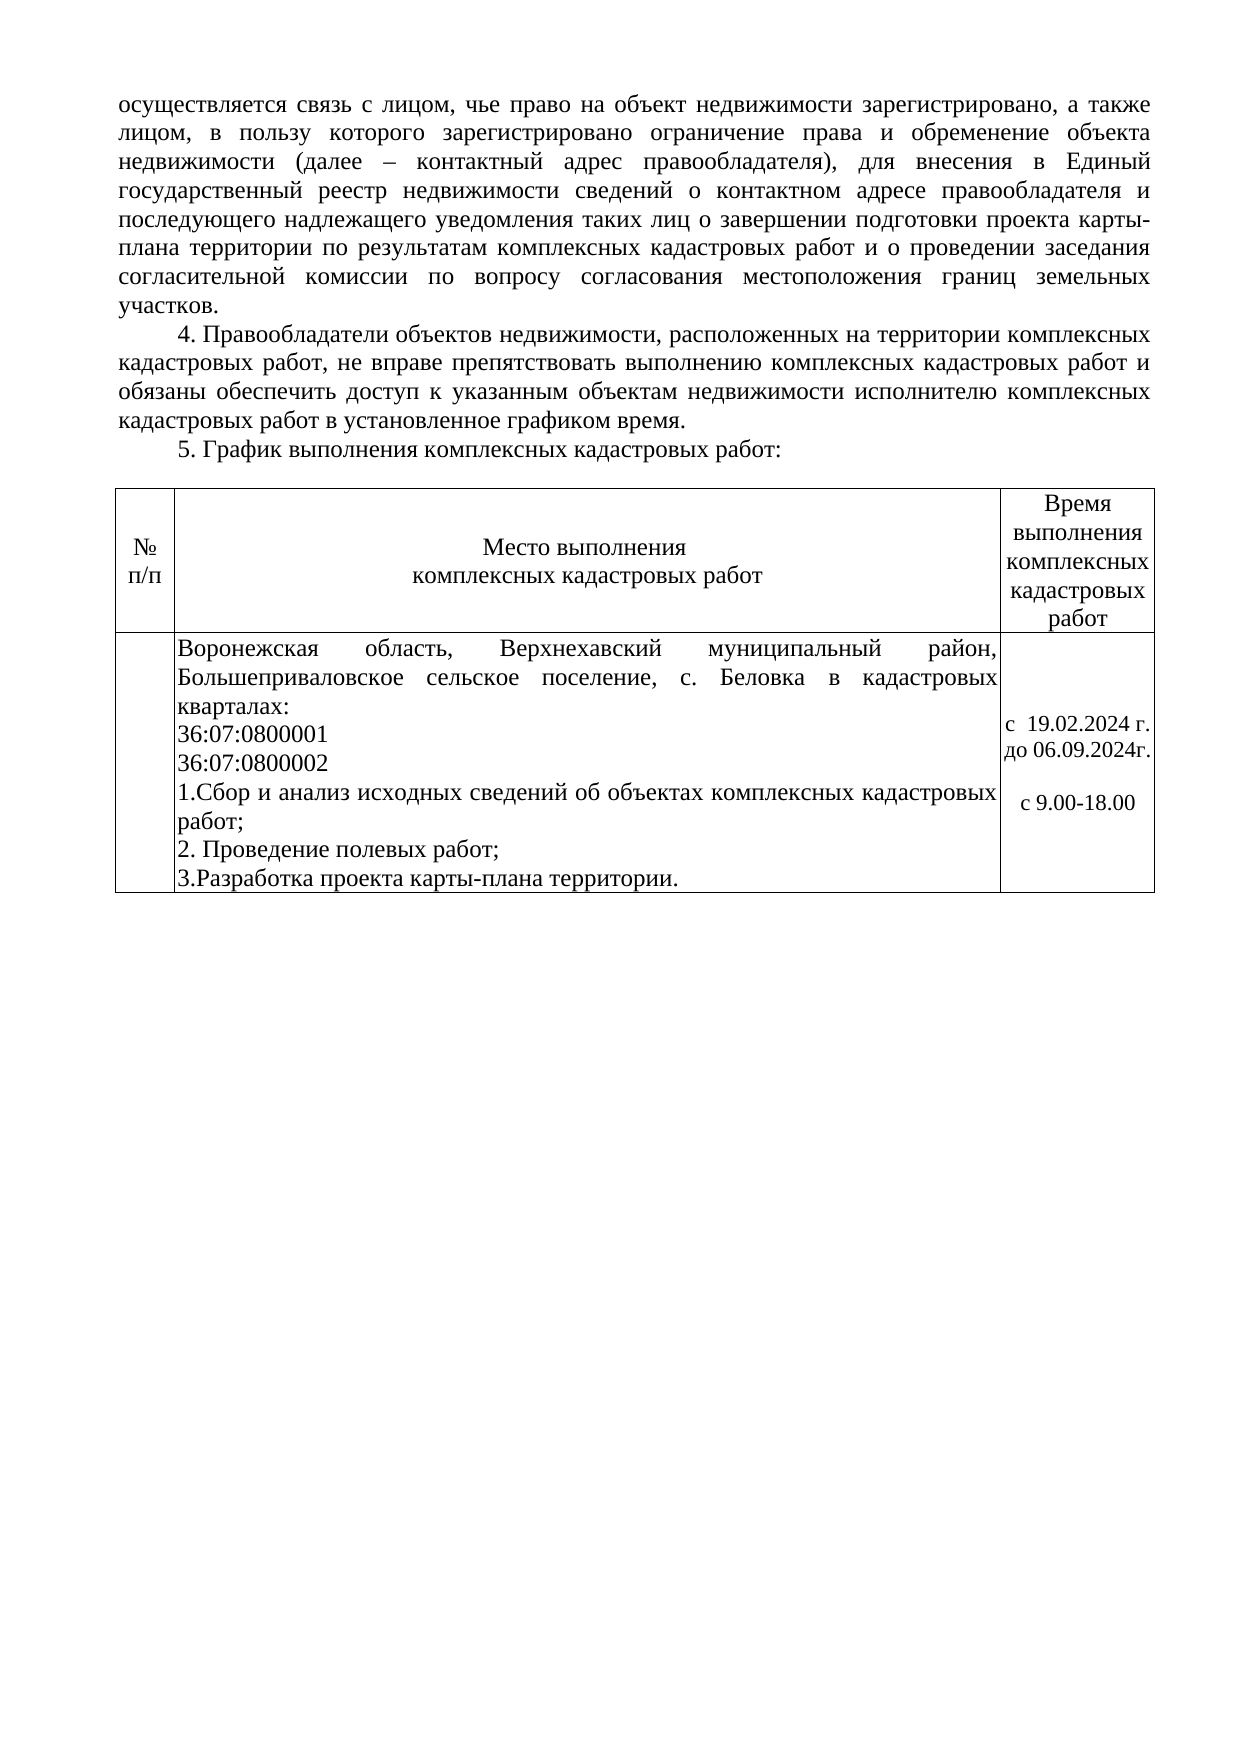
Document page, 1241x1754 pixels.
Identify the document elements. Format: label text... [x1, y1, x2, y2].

table_header Место выполнения комплексных кадастровых работ [175, 489, 1000, 632]
text 5. График выполнения комплексных кадастровых работ: [118, 434, 1152, 462]
table_cell [116, 633, 174, 892]
table_header Время выполнения комплексных кадастровых работ [1001, 489, 1154, 632]
table_cell Воронежская область, Верхнехавский муниципальный район, Большеприваловское сельское поселение, с. Беловка в кадастровых кварталах: 36:07:0800001 36:07:0800002 1.Cбор и анализ исходных сведений об объектах комплексных кадастровых работ; 2. Проведение полевых работ; 3.Разработка проекта карты-плана территории. [175, 633, 1000, 892]
text 4. Правообладатели объектов недвижимости, расположенных на территории комплексных кадастровых работ, не вправе препятствовать выполнению комплексных кадастровых работ и обязаны обеспечить доступ к указанным объектам недвижимости исполнителю комплексных кадастровых работ в установленное графиком время. [118, 319, 1152, 434]
table_cell c 19.02.2024 г. до 06.09.2024г. с 9.00-18.00 [1001, 633, 1154, 892]
table_header № п/п [116, 489, 174, 632]
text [118, 89, 1152, 319]
